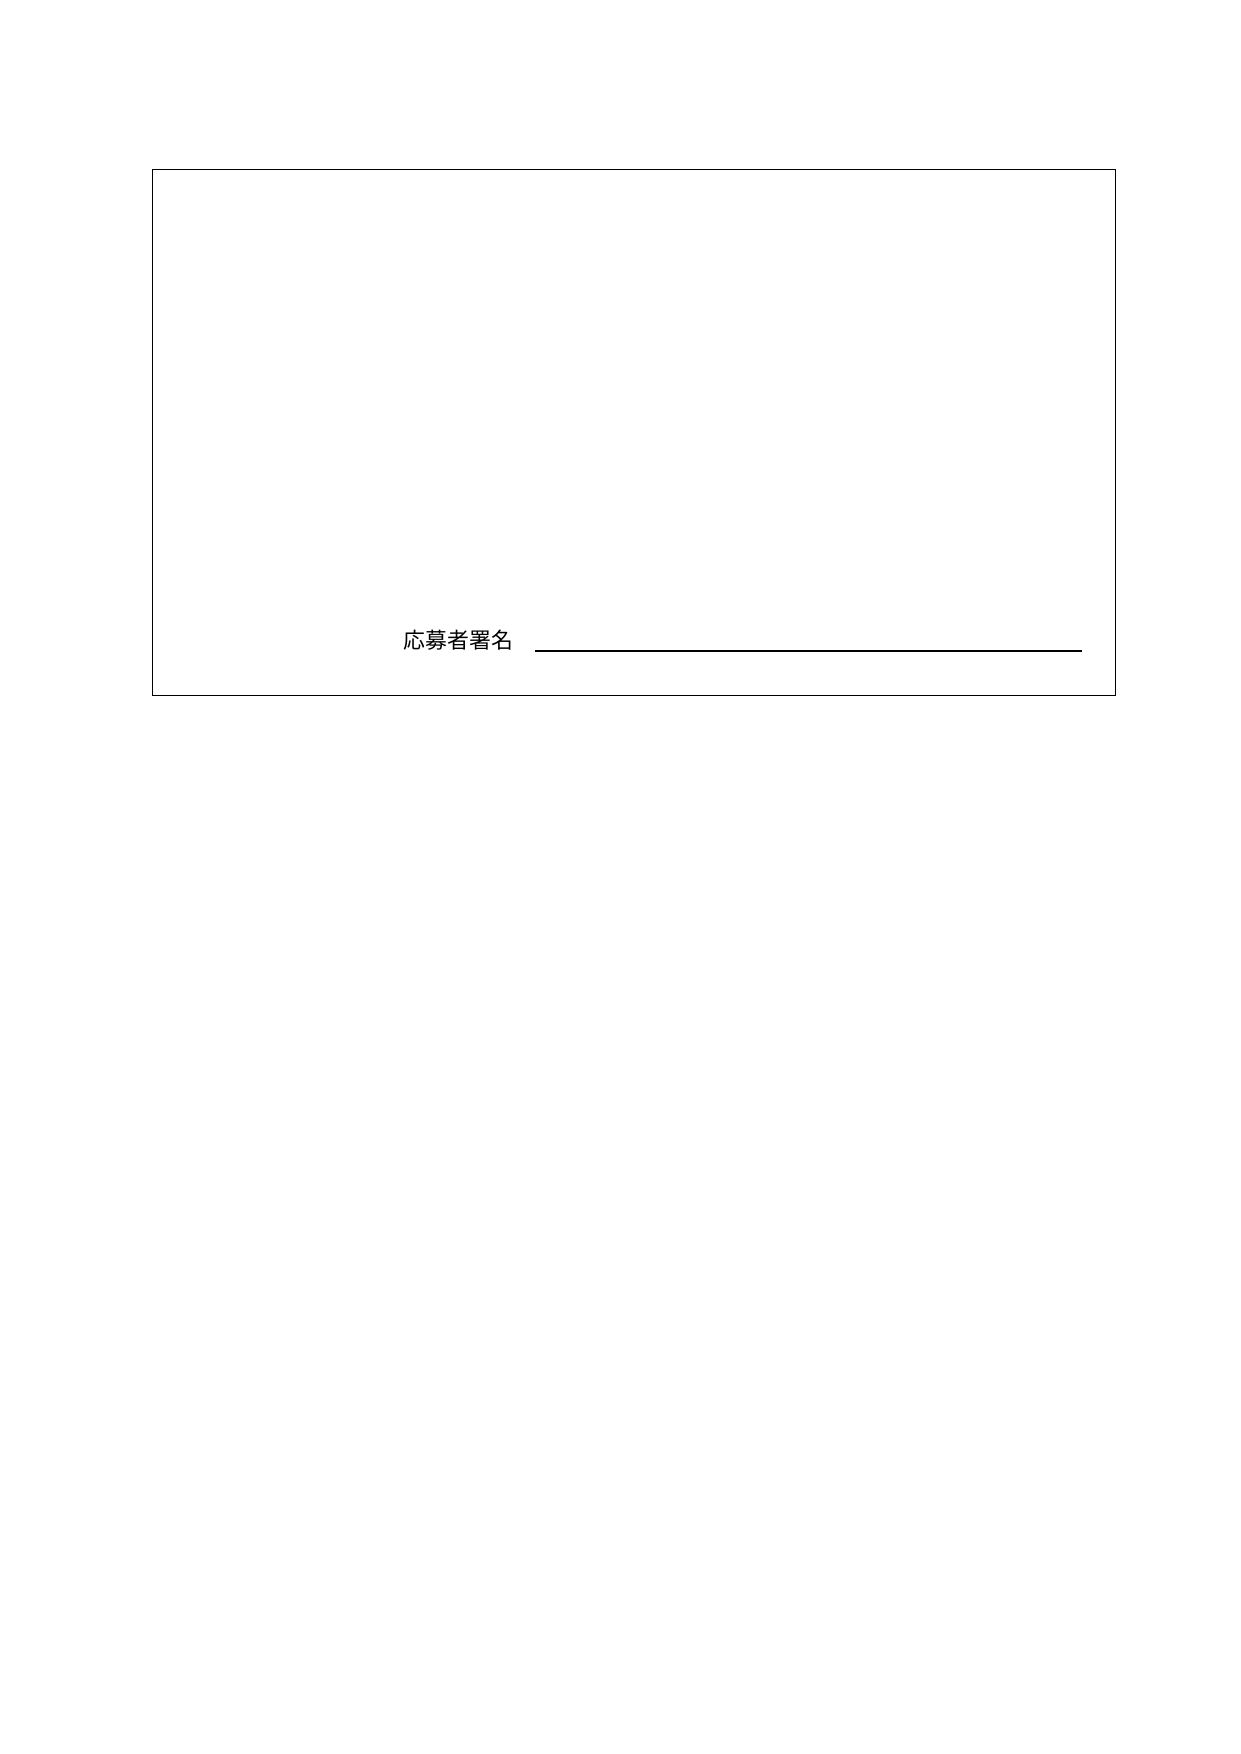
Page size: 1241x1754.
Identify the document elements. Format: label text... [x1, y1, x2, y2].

table_cell 自己紹介・将来の抱負 応募者署名 [153, 170, 1115, 695]
